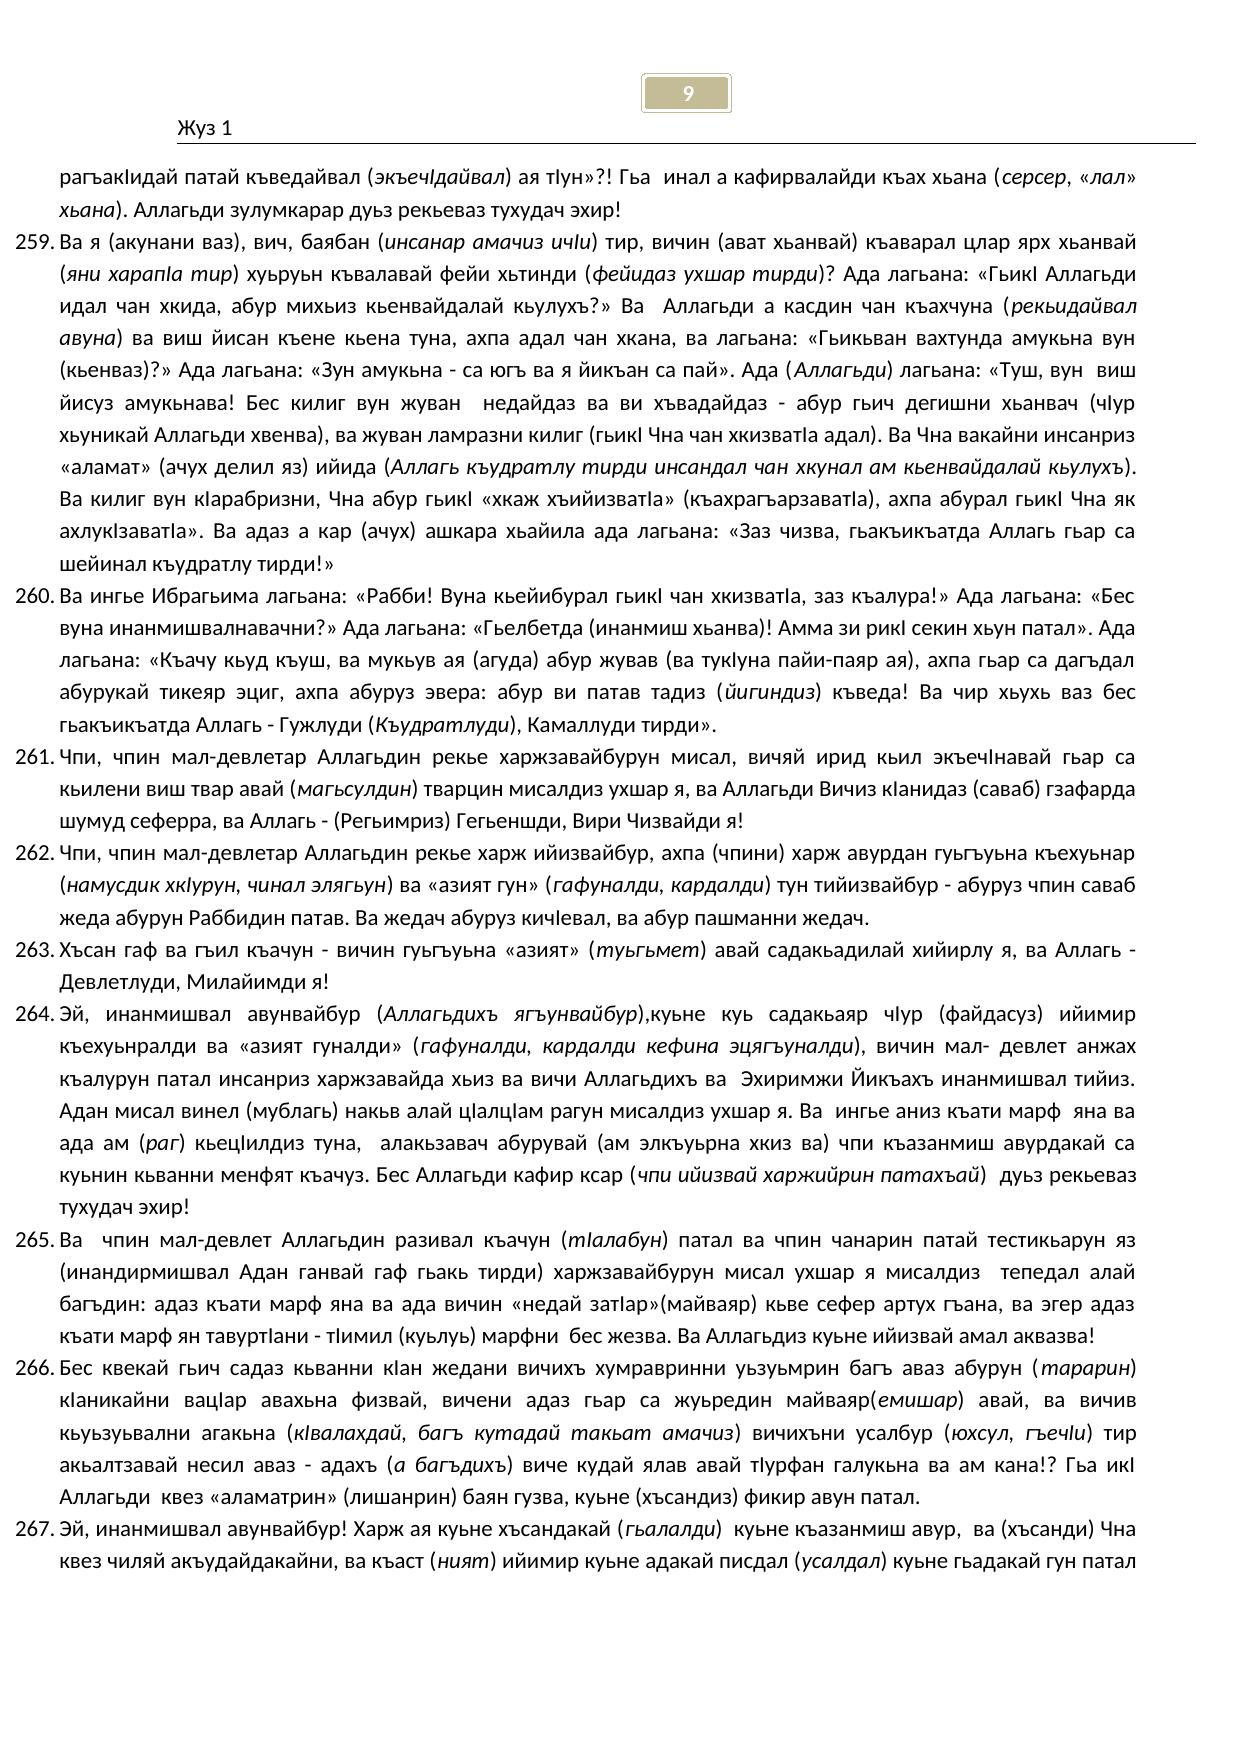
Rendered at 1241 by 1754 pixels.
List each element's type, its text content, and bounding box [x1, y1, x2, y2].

list Чпи, чпин мал-девлетар Аллагьдин рекье харж ийизвайбур, ахпа (чпини) харж авурдан гуьгъуьна къехуьнар (намусдик хкIурун, чинал элягьун) ва «азият гун» (гафуналди, кардалди) тун тийизвайбур - абуруз чпин саваб жеда абурун Раббидин патав. Ва жедач абуруз кичIевал, ва абур пашманни жедач. [15, 838, 1137, 931]
list Ва чпин мал-девлет Аллагьдин разивал къачун (тIалабун) патал ва чпин чанарин патай тестикьарун яз (инандирмишвал Адан ганвай гаф гьакь тирди) харжзавайбурун мисал ухшар я мисалдиз тепедал алай багъдин: адаз къати марф яна ва ада вичин «недай затIар»(майваяр) кьве сефер артух гъана, ва эгер адаз къати марф ян тавуртIани - тIимил (куьлуь) марфни бес жезва. Ва Аллагьдиз куьне ийизвай амал аквазва! [15, 1225, 1137, 1349]
list Эй, инанмишвал авунвайбур (Аллагьдихъ ягъунвайбур),куьне куь садакьаяр чIур (файдасуз) ийимир къехуьнралди ва «азият гуналди» (гафуналди, кардалди кефина эцягъуналди), вичин мал- девлет анжах къалурун патал инсанриз харжзавайда хьиз ва вичи Аллагьдихъ ва Эхиримжи Йикъахъ инанмишвал тийиз. Адан мисал винел (мублагь) накьв алай цIалцIам рагун мисалдиз ухшар я. Ва ингье аниз къати марф яна ва ада ам (раг) кьецIилдиз туна, алакьзавач абурувай (ам элкъуьрна хкиз ва) чпи къазанмиш авурдакай са куьнин кьванни менфят къачуз. Бес Аллагьди кафир ксар (чпи ийизвай харжийрин патахъай) дуьз рекьеваз тухудач эхир! [15, 999, 1137, 1221]
list Ва я (акунани ваз), вич, баябан (инсанар амачиз ичIи) тир, вичин (ават хьанвай) къаварал цлар ярх хьанвай (яни харапIа тир) хуьруьн къвалавай фейи хьтинди (фейидаз ухшар тирди)? Ада лагьана: «ГьикI Аллагьди идал чан хкида, абур михьиз кьенвайдалай кьулухъ?» Ва Аллагьди а касдин чан къахчуна (рекьидайвал авуна) ва виш йисан къене кьена туна, ахпа адал чан хкана, ва лагьана: «Гьикьван вахтунда амукьна вун (кьенваз)?» Ада лагьана: «Зун амукьна - са югъ ва я йикъан са пай». Ада (Аллагьди) лагьана: «Туш, вун виш йисуз амукьнава! Бес килиг вун жуван недайдаз ва ви хъвадайдаз - абур гьич дегишни хьанвач (чIур хьуникай Аллагьди хвенва), ва жуван ламразни килиг (гьикI Чна чан хкизватIа адал). Ва Чна вакайни инсанриз «аламат» (ачух делил яз) ийида (Аллагь къудратлу тирди инсандал чан хкунал ам кьенвайдалай кьулухъ). Ва килиг вун кIарабризни, Чна абур гьикI «хкаж хъийизватIа» (къахрагъарзаватIа), ахпа абурал гьикI Чна як ахлукIзаватIа». Ва адаз а кар (ачух) ашкара хьайила ада лагьана: «Заз чизва, гьакъикъатда Аллагь гьар са шейинал къудратлу тирди!» [15, 227, 1137, 577]
list Бес квекай гьич садаз кьванни кIан жедани вичихъ хумравринни уьзуьмрин багъ аваз абурун (тарарин) кIаникайни вацIар авахьна физвай, вичени адаз гьар са жуьредин майваяр(емишар) авай, ва вичив кьуьзуьвални агакьна (кIвалахдай, багъ кутадай такьат амачиз) вичихъни усалбур (юхсул, гъечIи) тир акьалтзавай несил аваз - адахъ (а багъдихъ) виче кудай ялав авай тIурфан галукьна ва ам кана!? Гьа икI Аллагьди квез «аламатрин» (лишанрин) баян гузва, куьне (хъсандиз) фикир авун патал. [15, 1353, 1137, 1510]
list Ва ингье Ибрагьима лагьана: «Рабби! Вуна кьейибурал гьикI чан хкизватIа, заз къалура!» Ада лагьана: «Бес вуна инанмишвалнавачни?» Ада лагьана: «Гьелбетда (инанмиш хьанва)! Амма зи рикI секин хьун патал». Ада лагьана: «Къачу кьуд къуш, ва мукьув ая (агуда) абур жував (ва тукIуна пайи-паяр ая), ахпа гьар са дагъдал абурукай тикеяр эциг, ахпа абуруз эвера: абур ви патав тадиз (йигиндиз) къведа! Ва чир хьухь ваз бес гьакъикъатда Аллагь - Гужлуди (Къудратлуди), Камаллуди тирди». [15, 581, 1137, 738]
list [15, 162, 1137, 223]
list Чпи, чпин мал-девлетар Аллагьдин рекье харжзавайбурун мисал, вичяй ирид кьил экъечIнавай гьар са кьилени виш твар авай (магьсулдин) тварцин мисалдиз ухшар я, ва Аллагьди Вичиз кIанидаз (саваб) гзафарда шумуд сеферра, ва Аллагь - (Регьимриз) Гегьеншди, Вири Чизвайди я! [15, 742, 1137, 834]
list Хъсан гаф ва гъил къачун - вичин гуьгъуьна «азият» (туьгьмет) авай садакьадилай хийирлу я, ва Аллагь - Девлетлуди, Милайимди я! [15, 935, 1137, 995]
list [15, 1514, 1137, 1574]
